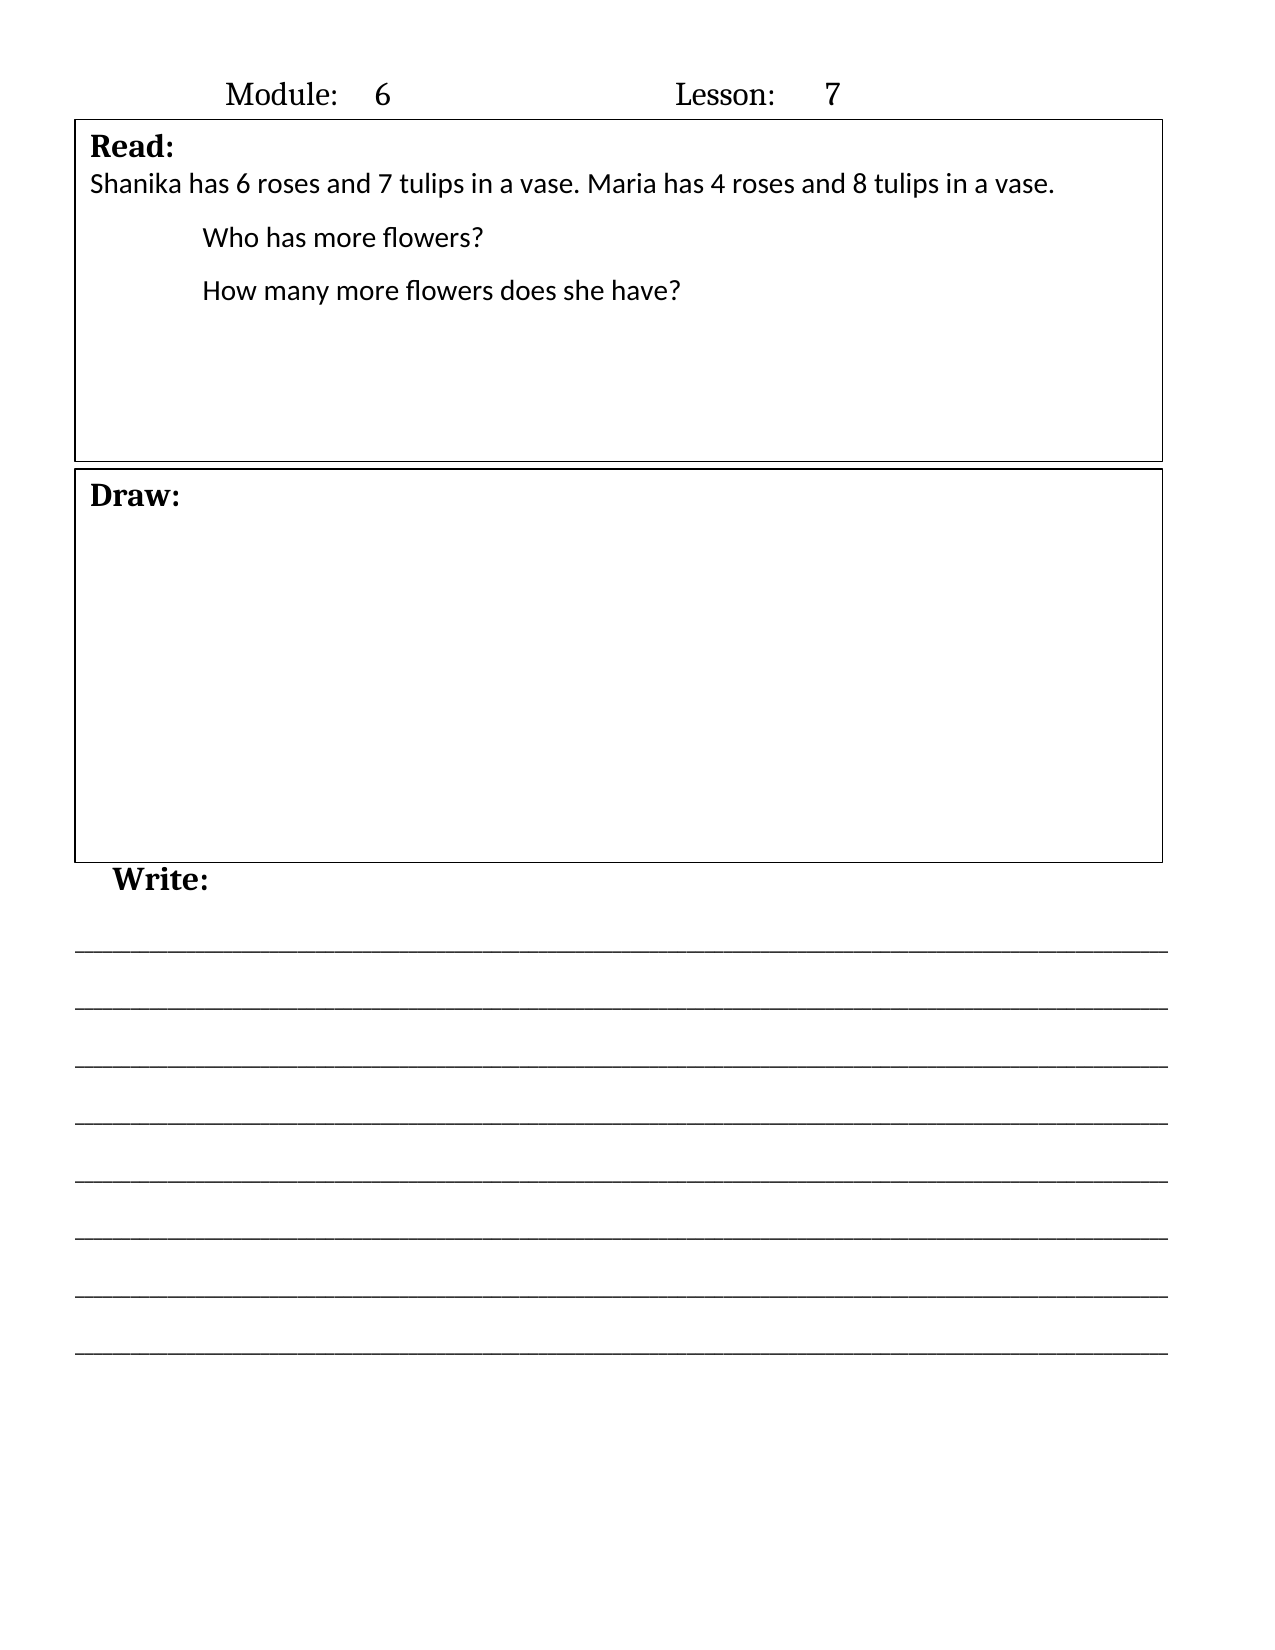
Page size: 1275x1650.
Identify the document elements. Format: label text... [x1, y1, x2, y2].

text ______________________________________________________________________________________________________________________ [75, 928, 1200, 957]
text ______________________________________________________________________________________________________________________ [75, 1330, 1200, 1359]
text Write: [94, 861, 1200, 899]
text ______________________________________________________________________________________________________________________ [75, 1158, 1200, 1187]
text ______________________________________________________________________________________________________________________ [75, 1100, 1200, 1129]
text ______________________________________________________________________________________________________________________ [75, 1043, 1200, 1072]
text ______________________________________________________________________________________________________________________ [75, 1215, 1200, 1244]
text ______________________________________________________________________________________________________________________ [75, 985, 1200, 1014]
text Module: 6 Lesson: 7 [150, 75, 1200, 113]
text ______________________________________________________________________________________________________________________ [75, 1273, 1200, 1302]
